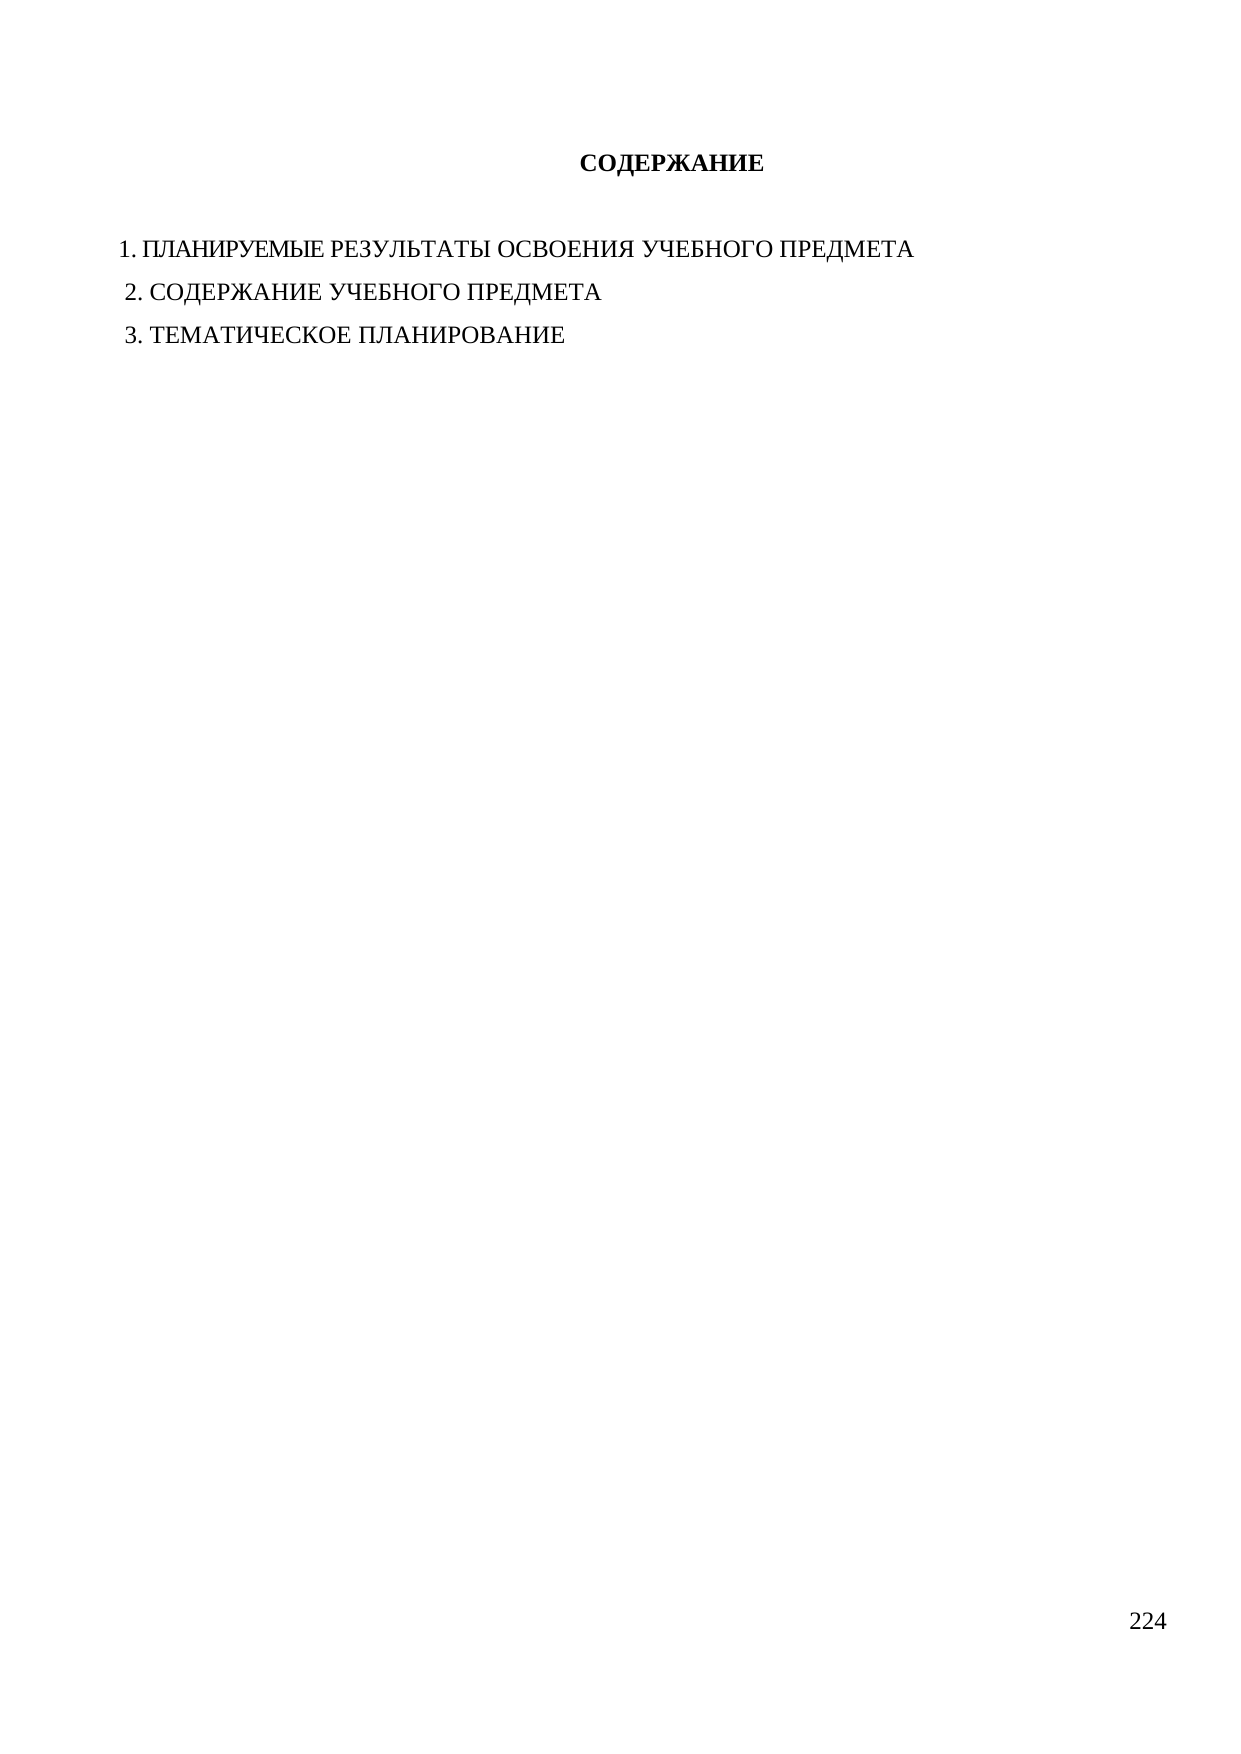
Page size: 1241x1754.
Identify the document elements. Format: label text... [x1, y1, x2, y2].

text 2. СОДЕРЖАНИЕ УЧЕБНОГО ПРЕДМЕТА [118, 277, 1240, 306]
text 1. ПЛАНИРУЕМЫЕ РЕЗУЛЬТАТЫ ОСВОЕНИЯ УЧЕБНОГО ПРЕДМЕТА [118, 234, 1167, 263]
text СОДЕРЖАНИЕ [177, 148, 1167, 176]
text 3. ТЕМАТИЧЕСКОЕ ПЛАНИРОВАНИЕ [118, 320, 1167, 349]
